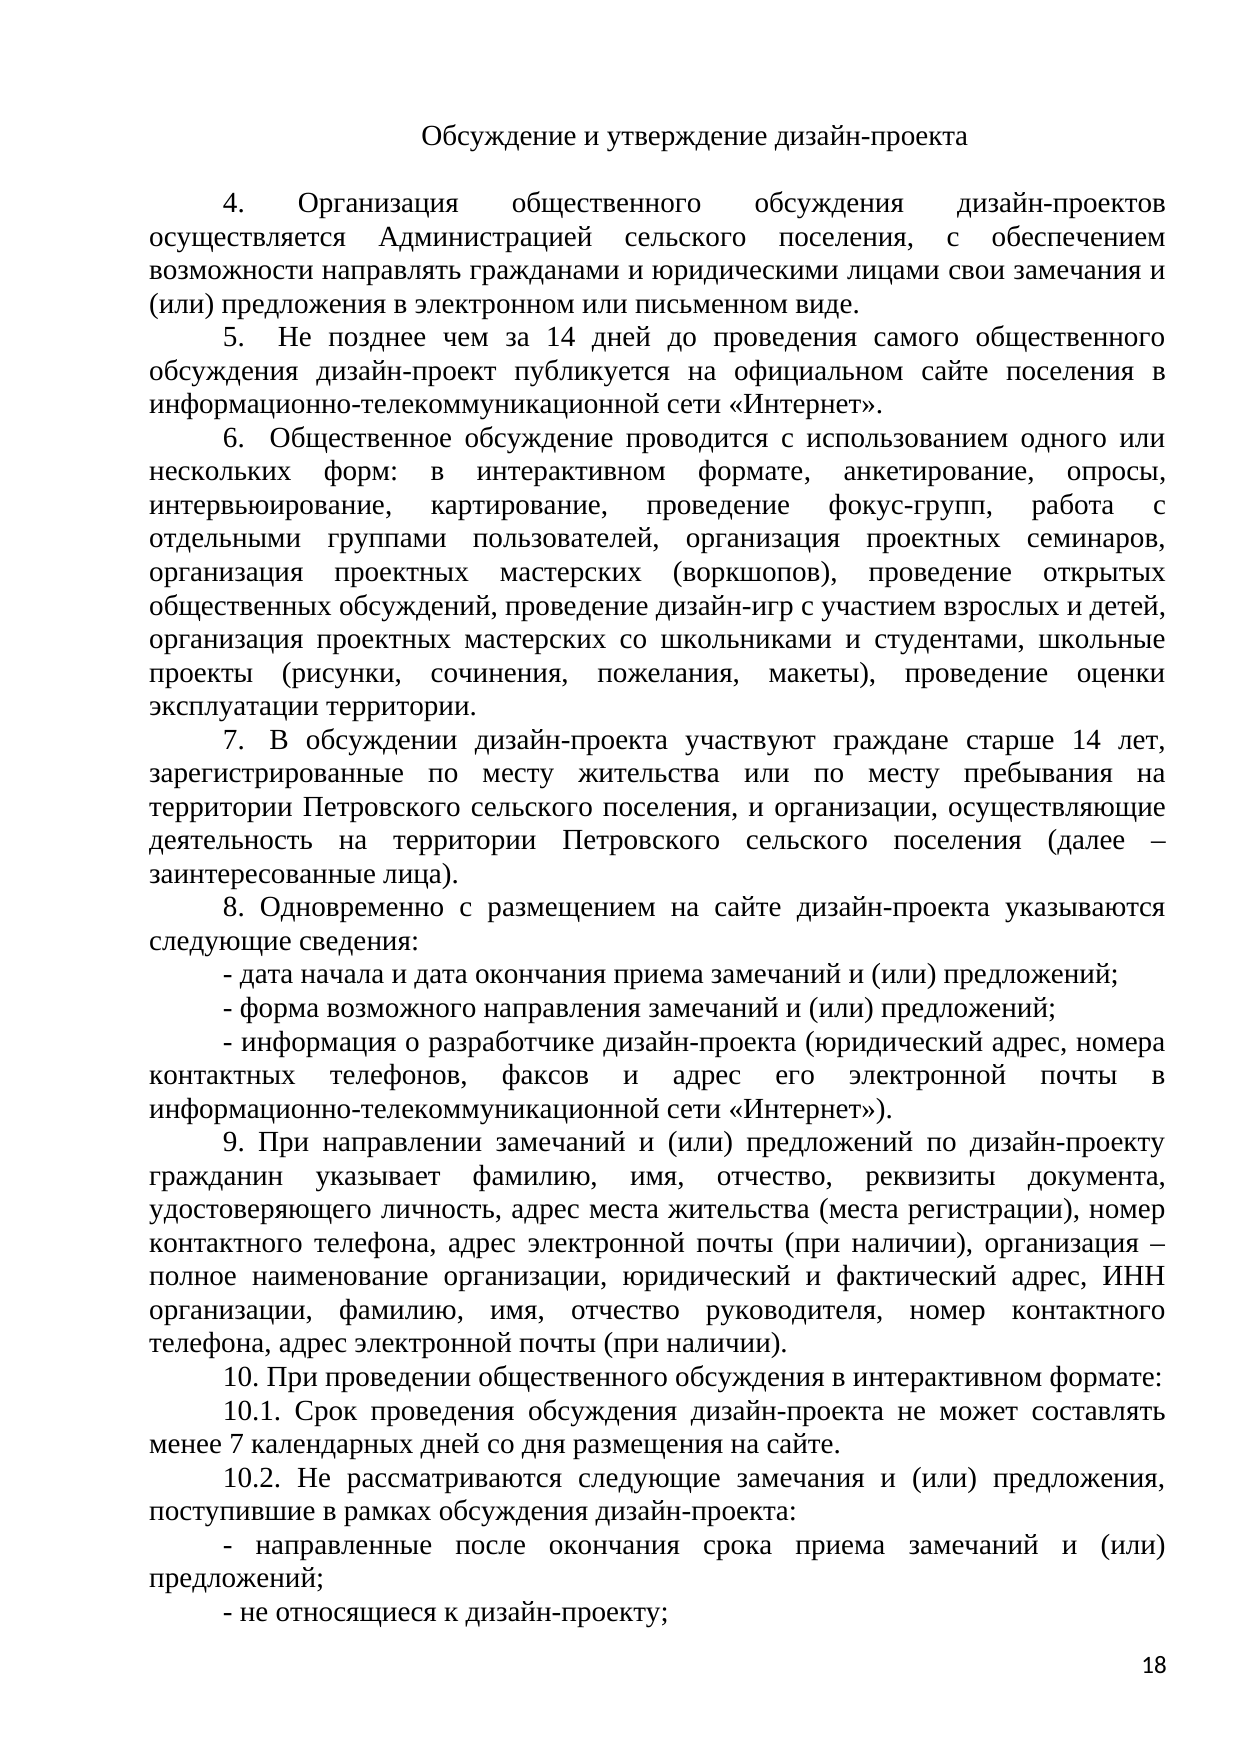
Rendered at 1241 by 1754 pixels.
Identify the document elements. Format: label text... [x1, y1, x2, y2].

text 8. Одновременно с размещением на сайте дизайн-проекта указываются следующие сведения: [149, 889, 1166, 957]
text 10.2. Не рассматриваются следующие замечания и (или) предложения, поступившие в рамках обсуждения дизайн-проекта: [149, 1460, 1166, 1527]
text - информация о разработчике дизайн-проекта (юридический адрес, номера контактных телефонов, факсов и адрес его электронной почты в информационно-телекоммуникационной сети «Интернет»). [149, 1024, 1166, 1124]
text 4. Организация общественного обсуждения дизайн-проектов осуществляется Администрацией сельского поселения, с обеспечением возможности направлять гражданами и юридическими лицами свои замечания и (или) предложения в электронном или письменном виде. [149, 185, 1166, 319]
text 10.1. Срок проведения обсуждения дизайн-проекта не может составлять менее 7 календарных дней со дня размещения на сайте. [149, 1393, 1166, 1460]
text 5. Не позднее чем за 14 дней до проведения самого общественного обсуждения дизайн-проект публикуется на официальном сайте поселения в информационно-телекоммуникационной сети «Интернет». [149, 319, 1166, 420]
text 10. При проведении общественного обсуждения в интерактивном формате: [149, 1359, 1166, 1393]
text - форма возможного направления замечаний и (или) предложений; [149, 990, 1166, 1024]
text - дата начала и дата окончания приема замечаний и (или) предложений; [149, 957, 1166, 990]
text - не относящиеся к дизайн-проекту; [149, 1594, 1166, 1627]
text 7. В обсуждении дизайн-проекта участвуют граждане старше 14 лет, зарегистрированные по месту жительства или по месту пребывания на территории Петровского сельского поселения, и организации, осуществляющие деятельность на территории Петровского сельского поселения (далее – заинтересованные лица). [149, 722, 1166, 889]
text - направленные после окончания срока приема замечаний и (или) предложений; [149, 1527, 1166, 1594]
text Обсуждение и утверждение дизайн-проекта [149, 118, 1166, 152]
text 9. При направлении замечаний и (или) предложений по дизайн-проекту гражданин указывает фамилию, имя, отчество, реквизиты документа, удостоверяющего личность, адрес места жительства (места регистрации), номер контактного телефона, адрес электронной почты (при наличии), организация – полное наименование организации, юридический и фактический адрес, ИНН организации, фамилию, имя, отчество руководителя, номер контактного телефона, адрес электронной почты (при наличии). [149, 1124, 1166, 1359]
text 6. Общественное обсуждение проводится с использованием одного или нескольких форм: в интерактивном формате, анкетирование, опросы, интервьюирование, картирование, проведение фокус-групп, работа с отдельными группами пользователей, организация проектных семинаров, организация проектных мастерских (воркшопов), проведение открытых общественных обсуждений, проведение дизайн-игр с участием взрослых и детей, организация проектных мастерских со школьниками и студентами, школьные проекты (рисунки, сочинения, пожелания, макеты), проведение оценки эксплуатации территории. [149, 420, 1166, 722]
